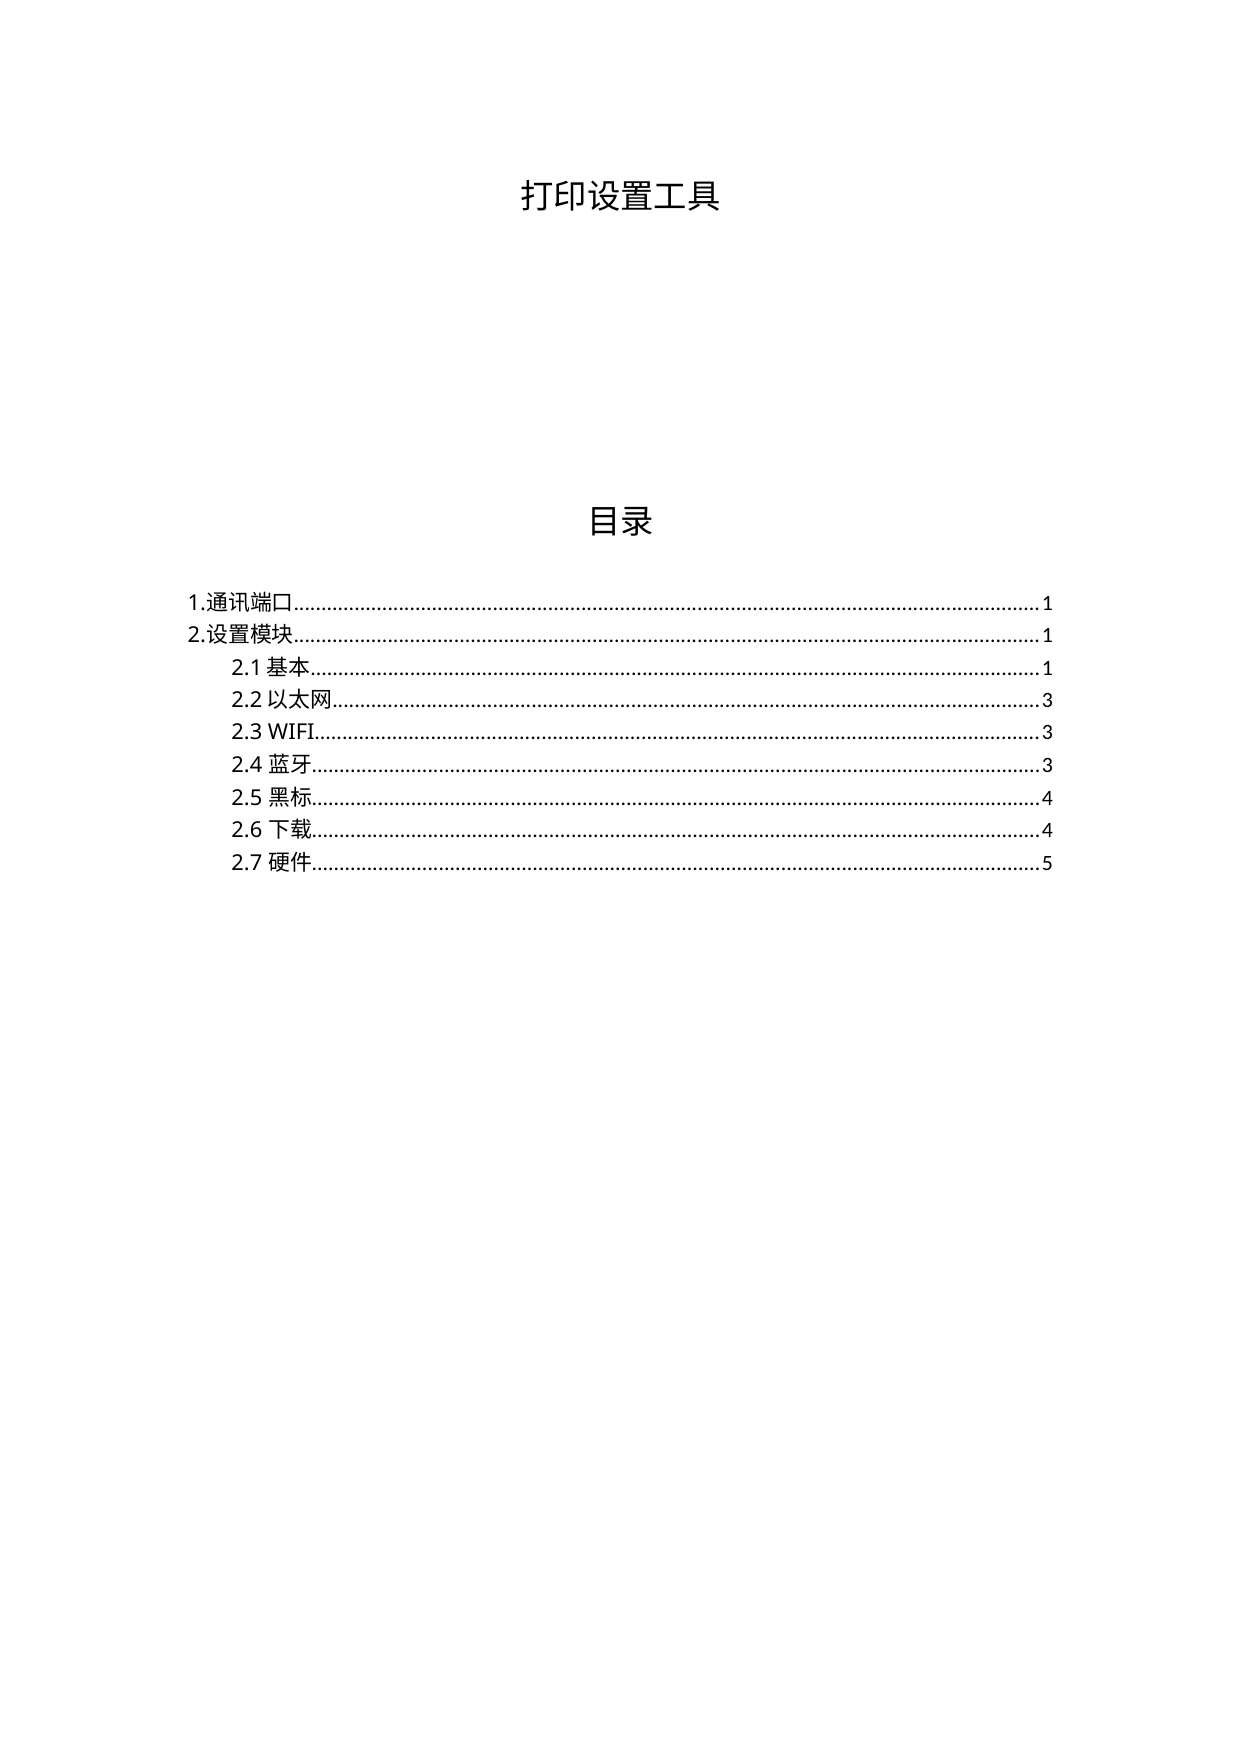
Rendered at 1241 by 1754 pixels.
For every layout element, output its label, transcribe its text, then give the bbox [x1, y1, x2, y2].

text 打印设置工具 [187, 162, 1053, 227]
text 目录 [187, 487, 1053, 552]
